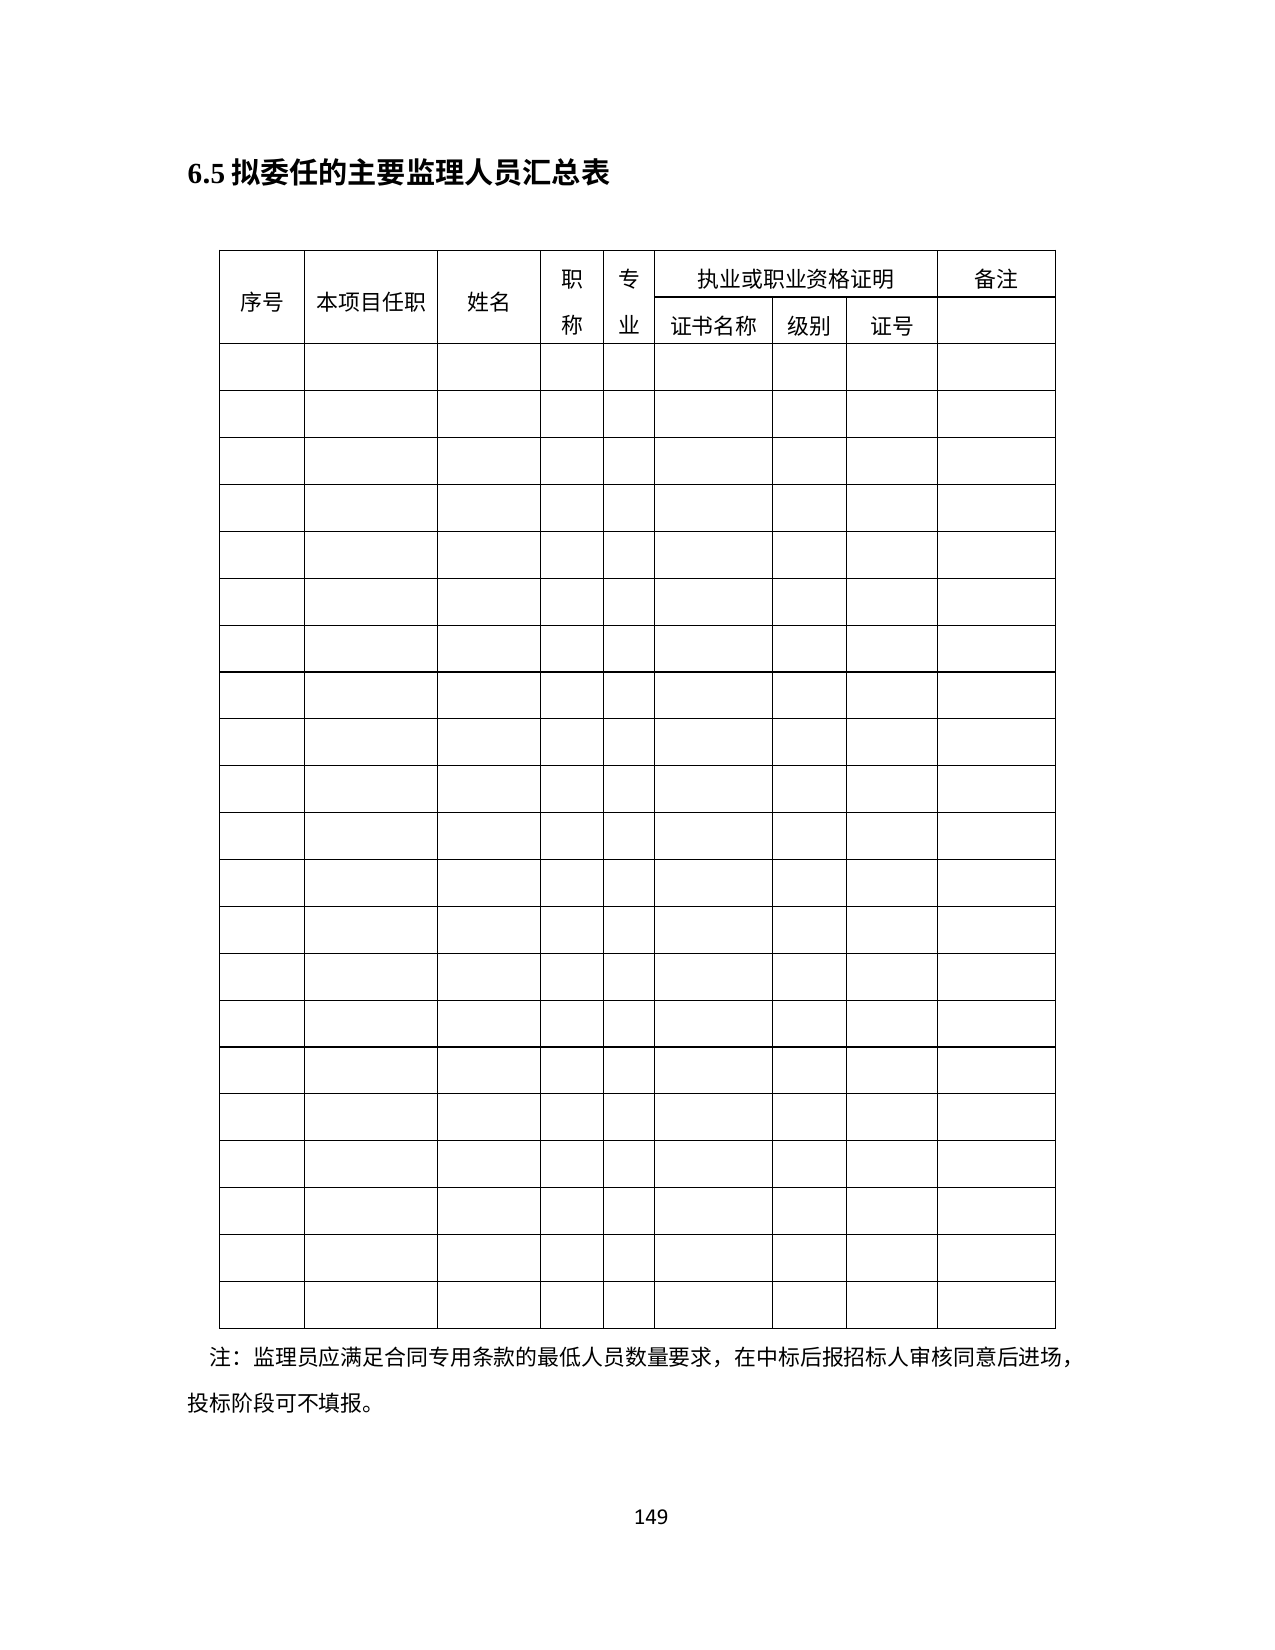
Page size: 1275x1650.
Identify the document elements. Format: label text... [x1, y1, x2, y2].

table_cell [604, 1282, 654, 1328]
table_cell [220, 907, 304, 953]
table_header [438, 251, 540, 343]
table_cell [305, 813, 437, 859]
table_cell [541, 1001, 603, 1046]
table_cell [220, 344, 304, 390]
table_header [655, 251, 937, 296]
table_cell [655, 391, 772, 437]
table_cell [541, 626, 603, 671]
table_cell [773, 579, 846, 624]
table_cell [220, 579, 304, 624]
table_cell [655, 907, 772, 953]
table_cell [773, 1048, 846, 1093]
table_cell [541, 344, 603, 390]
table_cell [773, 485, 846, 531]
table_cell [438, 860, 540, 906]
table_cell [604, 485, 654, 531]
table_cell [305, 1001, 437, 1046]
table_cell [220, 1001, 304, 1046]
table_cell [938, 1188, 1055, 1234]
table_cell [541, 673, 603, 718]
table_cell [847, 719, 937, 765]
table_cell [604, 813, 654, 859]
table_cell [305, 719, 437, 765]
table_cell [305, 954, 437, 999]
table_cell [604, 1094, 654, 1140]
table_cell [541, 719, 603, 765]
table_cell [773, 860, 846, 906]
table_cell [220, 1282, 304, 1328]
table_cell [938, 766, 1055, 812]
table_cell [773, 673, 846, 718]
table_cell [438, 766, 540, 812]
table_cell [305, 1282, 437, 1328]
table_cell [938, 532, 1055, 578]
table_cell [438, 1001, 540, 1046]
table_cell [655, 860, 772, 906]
text 注：监理员应满足合同专用条款的最低人员数量要求，在中标后报招标人审核同意后进场，投标阶段可不填报。 [187, 1329, 1087, 1420]
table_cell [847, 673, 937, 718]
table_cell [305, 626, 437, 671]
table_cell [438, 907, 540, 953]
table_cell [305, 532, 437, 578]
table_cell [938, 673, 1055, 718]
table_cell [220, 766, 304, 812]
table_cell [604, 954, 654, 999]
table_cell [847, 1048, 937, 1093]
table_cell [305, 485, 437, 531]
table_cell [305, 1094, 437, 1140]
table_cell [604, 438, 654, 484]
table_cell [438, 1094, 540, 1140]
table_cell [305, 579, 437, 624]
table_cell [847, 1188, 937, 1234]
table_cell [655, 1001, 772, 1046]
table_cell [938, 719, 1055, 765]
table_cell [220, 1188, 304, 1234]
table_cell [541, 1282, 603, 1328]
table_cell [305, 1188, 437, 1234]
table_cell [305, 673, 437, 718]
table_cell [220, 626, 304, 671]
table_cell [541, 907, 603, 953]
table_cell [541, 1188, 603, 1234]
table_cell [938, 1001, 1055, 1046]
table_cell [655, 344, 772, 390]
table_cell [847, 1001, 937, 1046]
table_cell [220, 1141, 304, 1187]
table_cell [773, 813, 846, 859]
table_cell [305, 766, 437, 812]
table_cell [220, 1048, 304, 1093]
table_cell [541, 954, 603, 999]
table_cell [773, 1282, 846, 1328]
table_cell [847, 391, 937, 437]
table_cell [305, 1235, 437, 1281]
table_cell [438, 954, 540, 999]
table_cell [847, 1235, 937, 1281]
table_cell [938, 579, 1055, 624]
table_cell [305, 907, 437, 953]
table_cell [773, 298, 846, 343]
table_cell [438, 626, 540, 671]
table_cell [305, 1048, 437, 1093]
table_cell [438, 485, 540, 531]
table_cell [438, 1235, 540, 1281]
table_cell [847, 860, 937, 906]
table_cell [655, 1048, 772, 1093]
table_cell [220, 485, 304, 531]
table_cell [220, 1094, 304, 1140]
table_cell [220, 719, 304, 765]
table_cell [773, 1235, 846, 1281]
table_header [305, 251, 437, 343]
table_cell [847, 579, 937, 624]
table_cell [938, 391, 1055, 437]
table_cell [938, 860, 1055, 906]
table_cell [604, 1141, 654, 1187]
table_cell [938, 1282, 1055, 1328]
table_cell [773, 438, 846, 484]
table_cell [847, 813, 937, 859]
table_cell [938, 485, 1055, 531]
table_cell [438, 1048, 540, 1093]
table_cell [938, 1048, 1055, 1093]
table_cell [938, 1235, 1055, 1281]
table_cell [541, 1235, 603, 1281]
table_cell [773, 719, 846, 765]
subtitle 6.5拟委任的主要监理人员汇总表 [187, 150, 1087, 192]
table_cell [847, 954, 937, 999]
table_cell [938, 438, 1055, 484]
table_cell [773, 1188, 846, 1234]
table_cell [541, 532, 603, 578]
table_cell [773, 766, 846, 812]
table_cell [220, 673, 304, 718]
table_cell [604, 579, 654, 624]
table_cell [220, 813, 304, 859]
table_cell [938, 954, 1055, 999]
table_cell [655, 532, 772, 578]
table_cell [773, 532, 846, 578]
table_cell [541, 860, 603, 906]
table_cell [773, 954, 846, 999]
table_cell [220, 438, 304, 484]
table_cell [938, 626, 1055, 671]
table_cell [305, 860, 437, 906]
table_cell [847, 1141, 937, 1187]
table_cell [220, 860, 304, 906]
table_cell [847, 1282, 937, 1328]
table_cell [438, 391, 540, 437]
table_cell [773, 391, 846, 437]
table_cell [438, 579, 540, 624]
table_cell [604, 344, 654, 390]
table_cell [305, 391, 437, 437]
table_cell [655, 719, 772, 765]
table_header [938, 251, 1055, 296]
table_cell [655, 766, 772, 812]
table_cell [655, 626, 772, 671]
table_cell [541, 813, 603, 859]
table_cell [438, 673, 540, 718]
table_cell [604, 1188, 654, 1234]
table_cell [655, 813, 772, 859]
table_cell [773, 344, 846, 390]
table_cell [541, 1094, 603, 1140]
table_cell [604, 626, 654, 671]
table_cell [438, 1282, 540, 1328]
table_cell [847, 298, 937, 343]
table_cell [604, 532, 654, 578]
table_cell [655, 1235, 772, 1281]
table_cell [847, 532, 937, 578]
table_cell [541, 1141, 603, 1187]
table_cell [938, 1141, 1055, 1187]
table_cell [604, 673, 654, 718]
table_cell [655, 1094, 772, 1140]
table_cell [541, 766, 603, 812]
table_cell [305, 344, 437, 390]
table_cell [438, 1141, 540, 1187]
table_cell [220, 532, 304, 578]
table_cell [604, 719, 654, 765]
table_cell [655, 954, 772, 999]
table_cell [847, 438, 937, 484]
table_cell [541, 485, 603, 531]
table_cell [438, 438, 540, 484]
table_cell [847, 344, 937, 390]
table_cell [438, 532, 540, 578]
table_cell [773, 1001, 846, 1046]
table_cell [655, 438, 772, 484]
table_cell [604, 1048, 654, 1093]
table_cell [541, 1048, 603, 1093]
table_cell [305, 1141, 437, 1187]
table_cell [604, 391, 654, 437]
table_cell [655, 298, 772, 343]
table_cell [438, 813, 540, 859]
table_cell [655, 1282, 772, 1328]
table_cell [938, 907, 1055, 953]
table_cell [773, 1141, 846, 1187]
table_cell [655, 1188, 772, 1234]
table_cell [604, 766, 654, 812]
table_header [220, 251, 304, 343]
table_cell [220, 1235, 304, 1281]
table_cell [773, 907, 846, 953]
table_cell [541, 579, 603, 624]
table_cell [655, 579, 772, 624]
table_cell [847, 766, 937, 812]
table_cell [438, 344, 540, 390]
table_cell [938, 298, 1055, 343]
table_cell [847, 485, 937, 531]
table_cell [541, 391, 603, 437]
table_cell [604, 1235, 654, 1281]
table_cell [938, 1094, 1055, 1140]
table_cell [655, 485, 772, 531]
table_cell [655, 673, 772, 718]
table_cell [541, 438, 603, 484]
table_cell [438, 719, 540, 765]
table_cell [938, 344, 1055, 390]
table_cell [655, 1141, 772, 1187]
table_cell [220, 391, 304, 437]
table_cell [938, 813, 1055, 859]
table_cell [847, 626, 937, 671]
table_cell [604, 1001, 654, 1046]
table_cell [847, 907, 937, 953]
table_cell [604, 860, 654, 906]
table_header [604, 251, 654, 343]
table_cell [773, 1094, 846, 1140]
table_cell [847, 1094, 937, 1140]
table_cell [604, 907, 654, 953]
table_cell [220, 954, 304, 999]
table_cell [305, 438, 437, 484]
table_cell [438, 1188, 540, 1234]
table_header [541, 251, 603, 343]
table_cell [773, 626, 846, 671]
